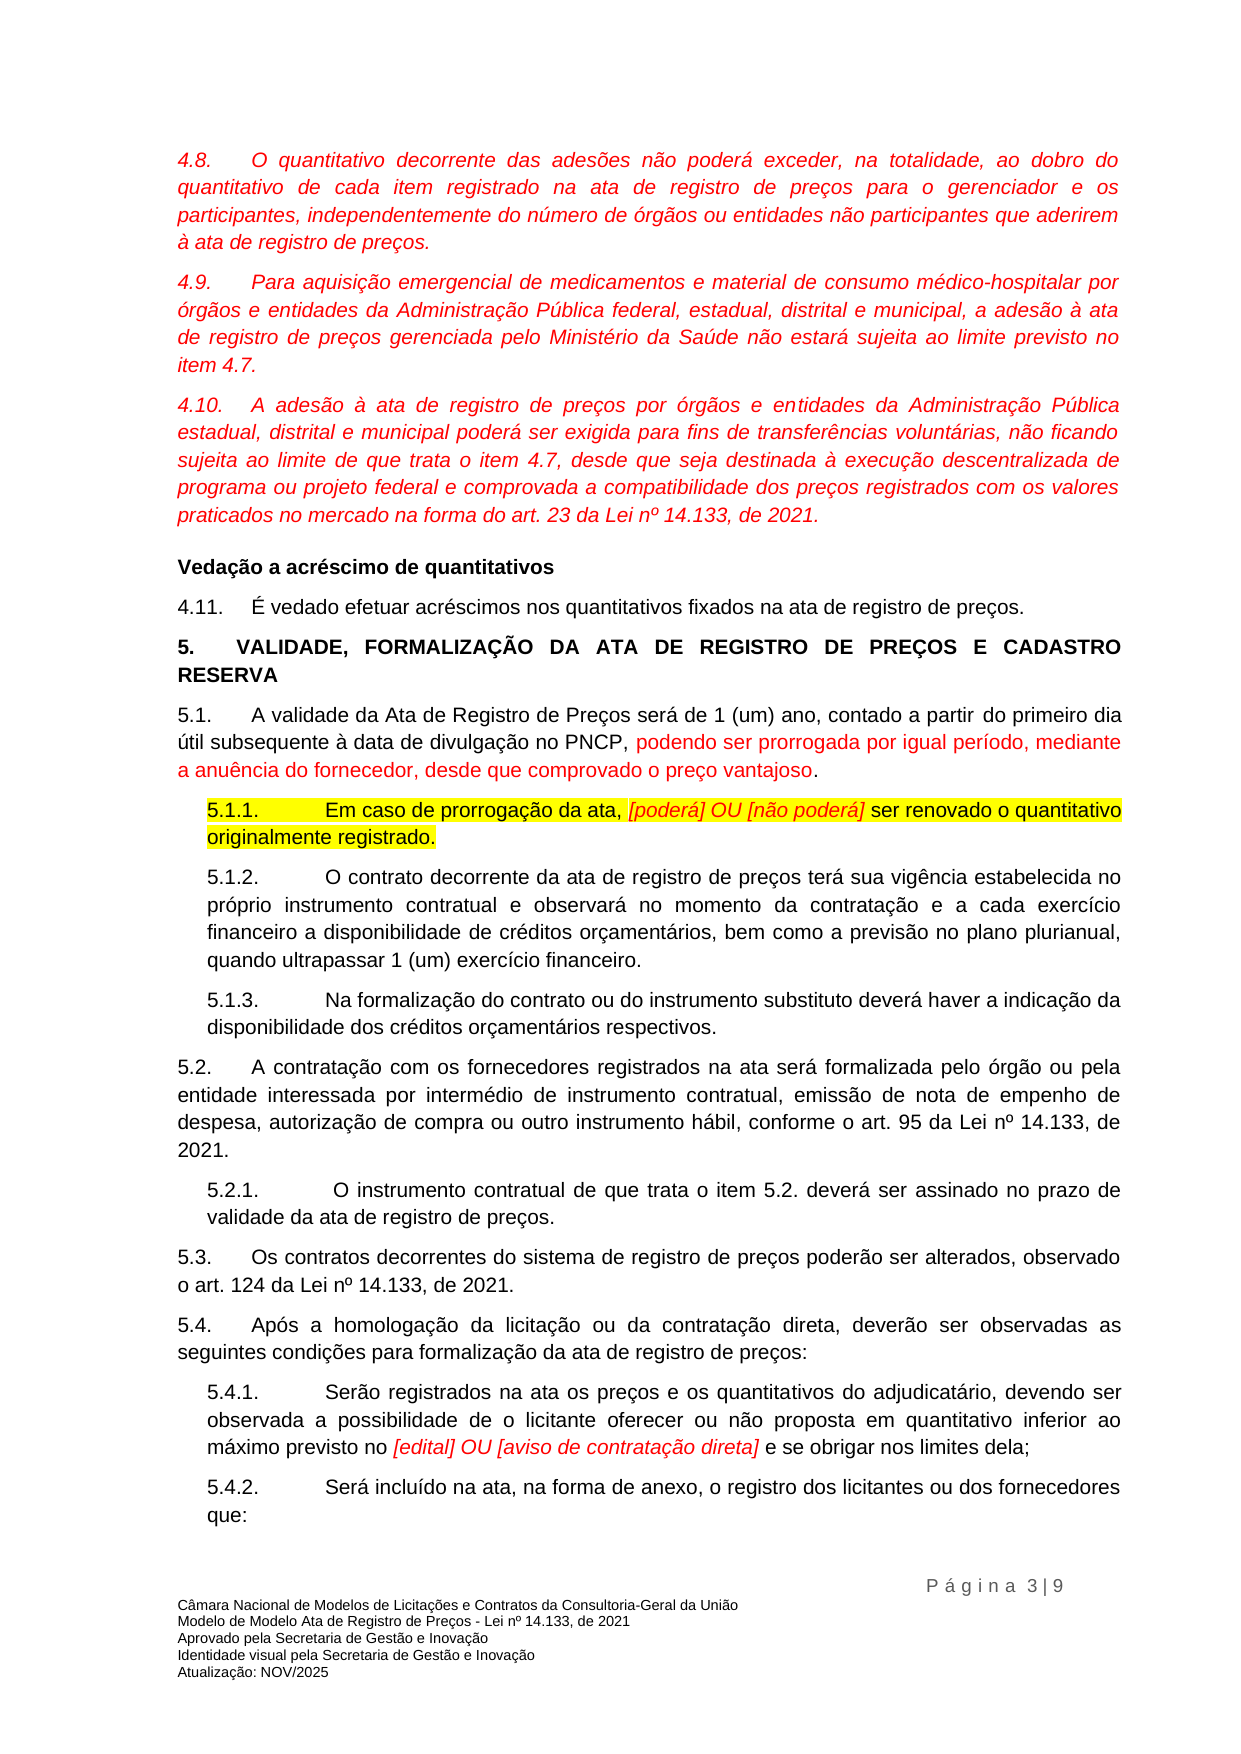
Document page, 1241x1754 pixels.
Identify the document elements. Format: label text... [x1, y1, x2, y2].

text Após a homologação da licitação ou da contratação direta, deverão ser observadas as seguintes condições para formalização da ata de registro de preços: [177, 1313, 1122, 1364]
text VALIDADE, FORMALIZAÇÃO DA ATA DE REGISTRO DE PREÇOS E CADASTRO RESERVA [177, 635, 1122, 687]
text Na formalização do contrato ou do instrumento substituto deverá haver a indicação da disponibilidade dos créditos orçamentários respectivos. [207, 988, 1122, 1039]
text Os contratos decorrentes do sistema de registro de preços poderão ser alterados, observado o art. 124 da Lei nº 14.133, de 2021. [177, 1245, 1122, 1297]
text Será incluído na ata, na forma de anexo, o registro dos licitantes ou dos fornecedores que: [207, 1475, 1122, 1527]
text O quantitativo decorrente das adesões não poderá exceder, na totalidade, ao dobro do quantitativo de cada item registrado na ata de registro de preços para o gerenciador e os participantes, independentemente do número de órgãos ou entidades não participantes que aderirem à ata de registro de preços. [177, 148, 1122, 254]
text A contratação com os fornecedores registrados na ata será formalizada pelo órgão ou pela entidade interessada por intermédio de instrumento contratual, emissão de nota de empenho de despesa, autorização de compra ou outro instrumento hábil, conforme o art. 95 da Lei nº 14.133, de 2021. [177, 1055, 1122, 1162]
text É vedado efetuar acréscimos nos quantitativos fixados na ata de registro de preços. [177, 595, 1122, 619]
text O instrumento contratual de que trata o item 5.2. deverá ser assinado no prazo de validade da ata de registro de preços. [207, 1178, 1122, 1229]
text Em caso de prorrogação da ata, [poderá] OU [não poderá] ser renovado o quantitativo originalmente registrado. [207, 821, 1122, 849]
text Para aquisição emergencial de medicamentos e material de consumo médico-hospitalar por órgãos e entidades da Administração Pública federal, estadual, distrital e municipal, a adesão à ata de registro de preços gerenciada pelo Ministério da Saúde não estará sujeita ao limite previsto no item 4.7. [177, 270, 1122, 377]
text Serão registrados na ata os preços e os quantitativos do adjudicatário, devendo ser observada a possibilidade de o licitante oferecer ou não proposta em quantitativo inferior ao máximo previsto no [edital] OU [aviso de contratação direta] e se obrigar nos limites dela; [207, 1380, 1122, 1459]
text A validade da Ata de Registro de Preços será de 1 (um) ano, contado a partir do primeiro dia útil subsequente à data de divulgação no PNCP, podendo ser prorrogada por igual período, mediante a anuência do fornecedor, desde que comprovado o preço vantajoso. [177, 703, 1122, 782]
text O contrato decorrente da ata de registro de preços terá sua vigência estabelecida no próprio instrumento contratual e observará no momento da contratação e a cada exercício financeiro a disponibilidade de créditos orçamentários, bem como a previsão no plano plurianual, quando ultrapassar 1 (um) exercício financeiro. [207, 865, 1122, 972]
text A adesão à ata de registro de preços por órgãos e entidades da Administração Pública estadual, distrital e municipal poderá ser exigida para fins de transferências voluntárias, não ficando sujeita ao limite de que trata o item 4.7, desde que seja destinada à execução descentralizada de programa ou projeto federal e comprovada a compatibilidade dos preços registrados com os valores praticados no mercado na forma do art. 23 da Lei nº 14.133, de 2021. [177, 393, 1122, 527]
text Vedação a acréscimo de quantitativos [177, 555, 1122, 579]
